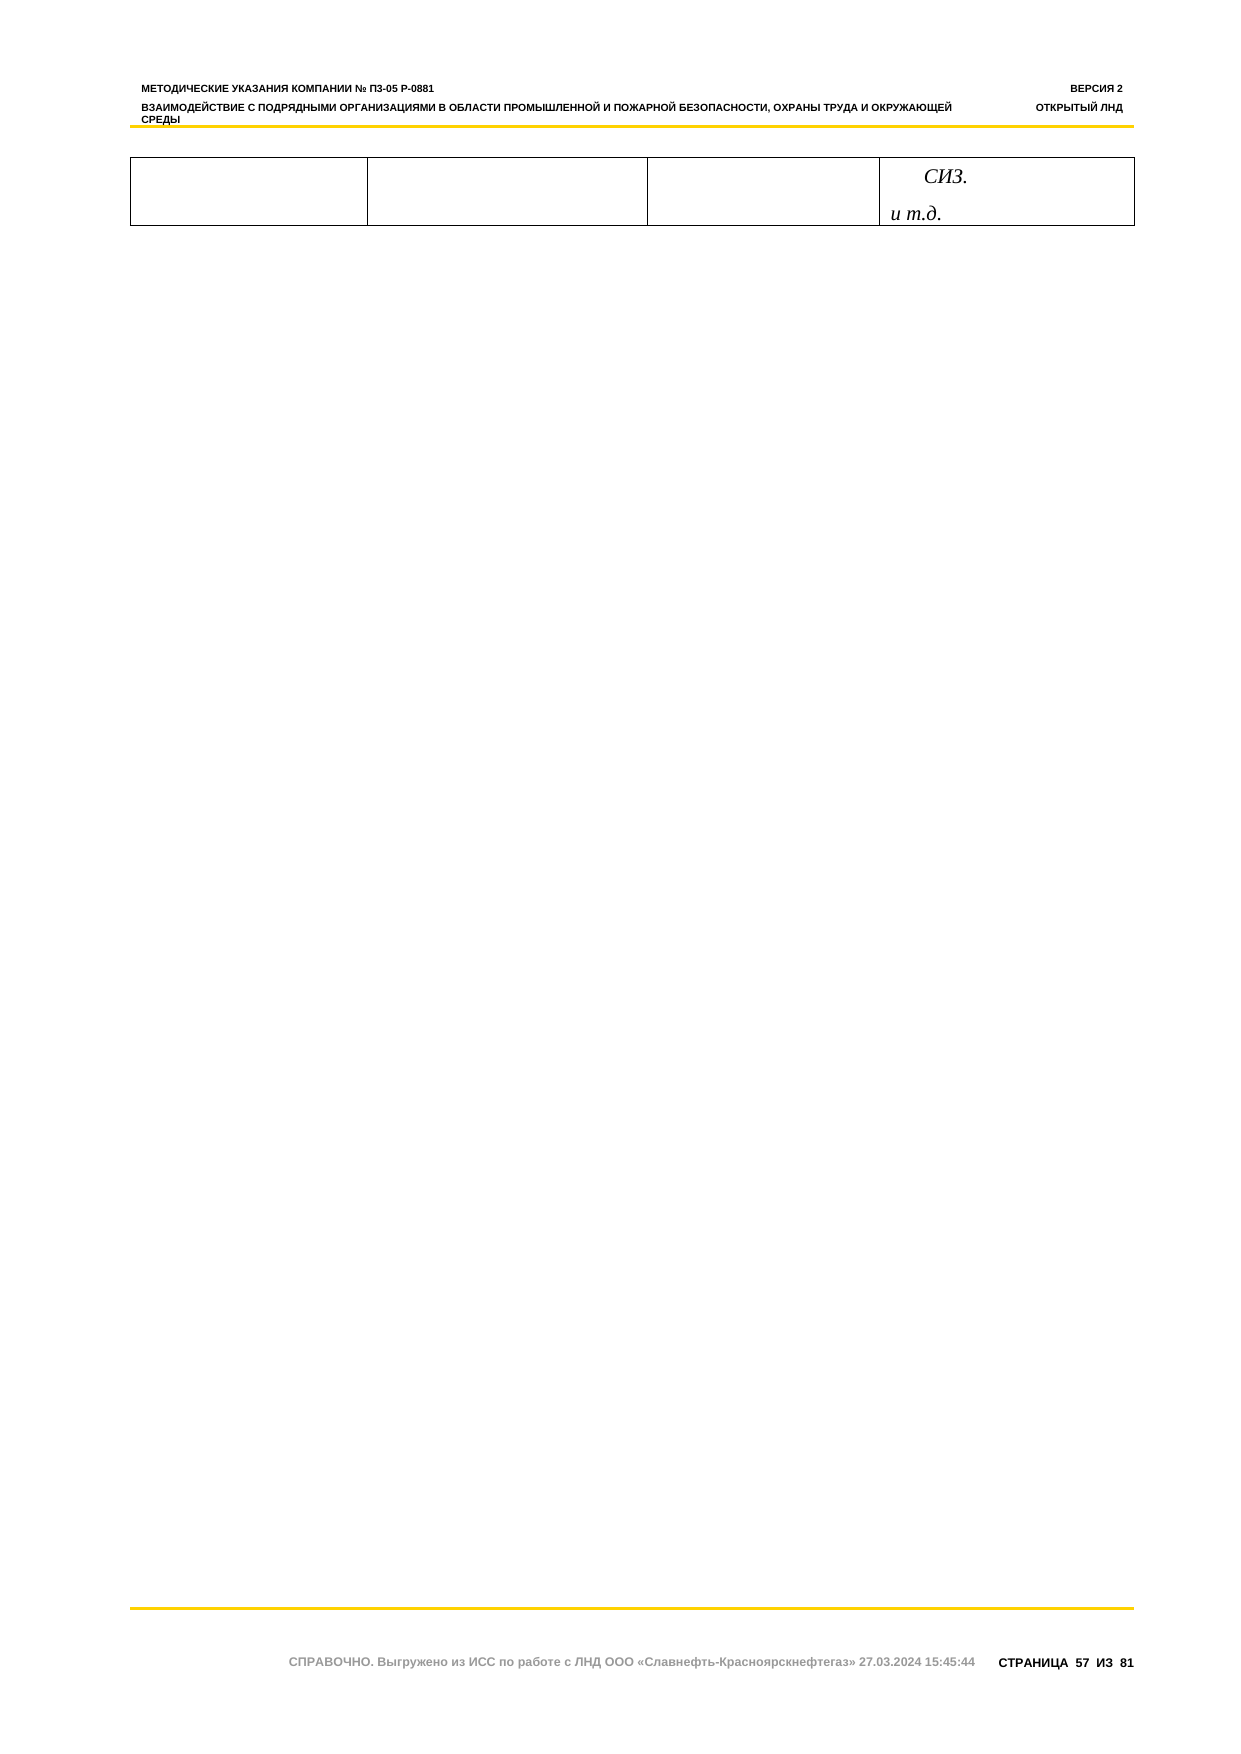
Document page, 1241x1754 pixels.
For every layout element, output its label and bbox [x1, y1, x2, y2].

table_cell [880, 158, 1134, 225]
table_cell [131, 158, 367, 225]
table_cell [368, 158, 647, 225]
table_cell [648, 158, 879, 225]
